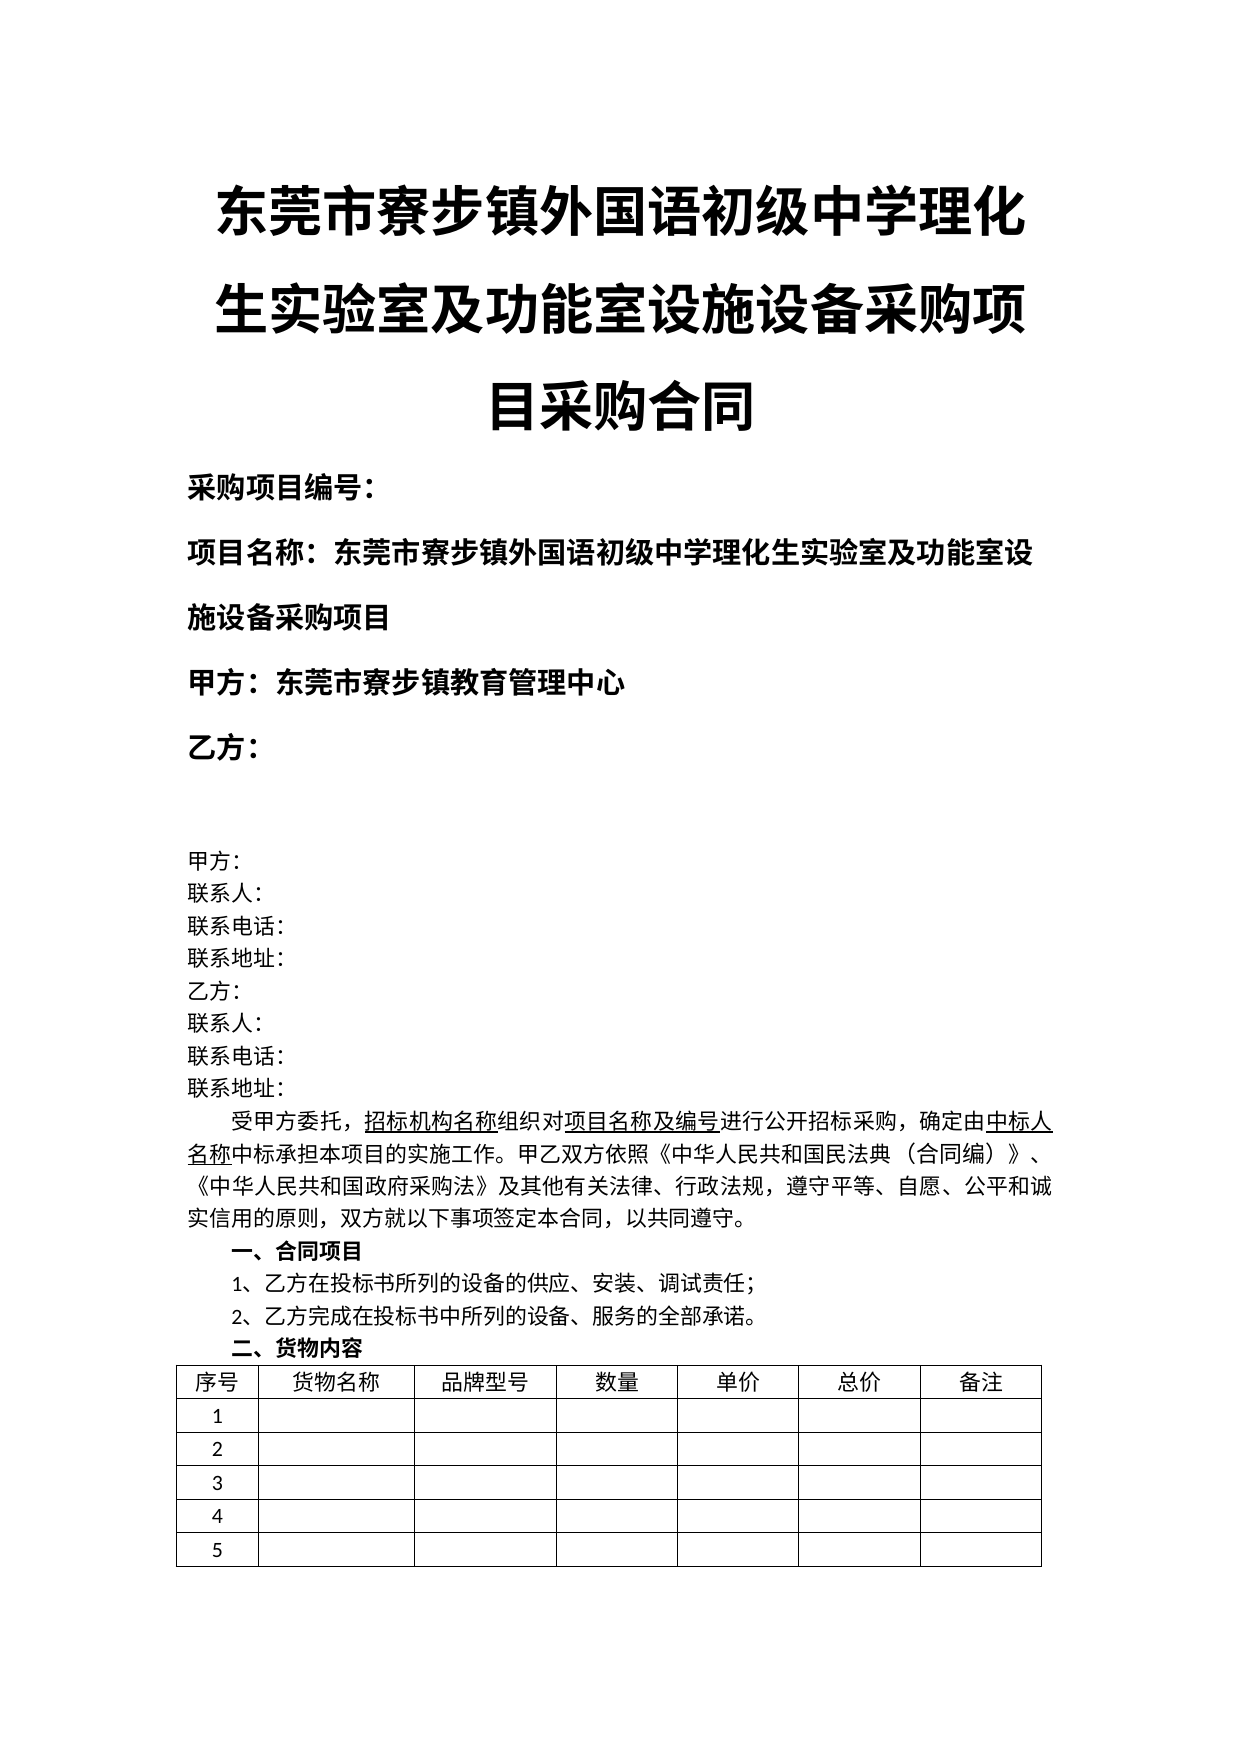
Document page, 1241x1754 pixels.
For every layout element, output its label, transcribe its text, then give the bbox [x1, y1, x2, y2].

table_cell [259, 1399, 414, 1432]
table_cell [259, 1533, 414, 1566]
text 项目名称：东莞市寮步镇外国语初级中学理化生实验室及功能室设施设备采购项目 [187, 519, 1053, 649]
table_cell [415, 1433, 556, 1465]
table_cell [415, 1500, 556, 1532]
table_cell [799, 1433, 920, 1465]
table_header 总价 [799, 1366, 920, 1398]
table_cell [415, 1533, 556, 1566]
table_cell [799, 1466, 920, 1499]
text 东莞市寮步镇外国语初级中学理化生实验室及功能室设施设备采购项目采购合同 [187, 162, 1053, 454]
table_cell [678, 1500, 798, 1532]
table_cell [921, 1466, 1041, 1499]
table_cell [921, 1500, 1041, 1532]
table_cell [557, 1466, 677, 1499]
text 联系地址： [187, 1072, 1053, 1104]
text 乙方： [187, 974, 1053, 1007]
table_cell [557, 1399, 677, 1432]
table_cell 2 [177, 1433, 258, 1465]
table_cell [678, 1433, 798, 1465]
table_header 序号 [177, 1366, 258, 1398]
table_cell [415, 1466, 556, 1499]
table_cell 4 [177, 1500, 258, 1532]
text 联系人： [187, 1007, 1053, 1039]
table_header 单价 [678, 1366, 798, 1398]
table_cell [259, 1500, 414, 1532]
table_cell [259, 1433, 414, 1465]
text 1、乙方在投标书所列的设备的供应、安装、调试责任； [187, 1267, 1053, 1299]
table_header 备注 [921, 1366, 1041, 1398]
text 一、合同项目 [187, 1234, 1053, 1267]
table_cell [678, 1466, 798, 1499]
table_header 货物名称 [259, 1366, 414, 1398]
table_cell [678, 1533, 798, 1566]
table_cell [799, 1500, 920, 1532]
text 联系地址： [187, 942, 1053, 974]
text 采购项目编号： [187, 454, 1053, 519]
text 乙方： [187, 714, 1053, 779]
text 联系人： [187, 877, 1053, 909]
text 甲方：东莞市寮步镇教育管理中心 [187, 649, 1053, 714]
table_cell 5 [177, 1533, 258, 1566]
table_cell [557, 1533, 677, 1566]
table_cell [799, 1533, 920, 1566]
table_cell [921, 1433, 1041, 1465]
table_cell [259, 1466, 414, 1499]
text 2、乙方完成在投标书中所列的设备、服务的全部承诺。 [187, 1299, 1053, 1332]
text 联系电话： [187, 1039, 1053, 1072]
table_header 数量 [557, 1366, 677, 1398]
table_cell [921, 1533, 1041, 1566]
table_cell [415, 1399, 556, 1432]
table_cell [678, 1399, 798, 1432]
table_cell [921, 1399, 1041, 1432]
table_cell 1 [177, 1399, 258, 1432]
text 受甲方委托，招标机构名称组织对项目名称及编号进行公开招标采购，确定由中标人名称中标承担本项目的实施工作。甲乙双方依照《中华人民共和国民法典（合同编）》、《中华人民共和国政府采购法》及其他有关法律、行政法规，遵守平等、自愿、公平和诚实信用的原则，双方就以下事项签定本合同，以共同遵守。 [187, 1104, 1053, 1234]
table_cell 3 [177, 1466, 258, 1499]
table_cell [557, 1433, 677, 1465]
text 联系电话： [187, 909, 1053, 942]
table_cell [557, 1500, 677, 1532]
text 二、货物内容 [187, 1332, 1053, 1364]
table_header 品牌型号 [415, 1366, 556, 1398]
table_cell [799, 1399, 920, 1432]
text 甲方： [187, 844, 1053, 877]
